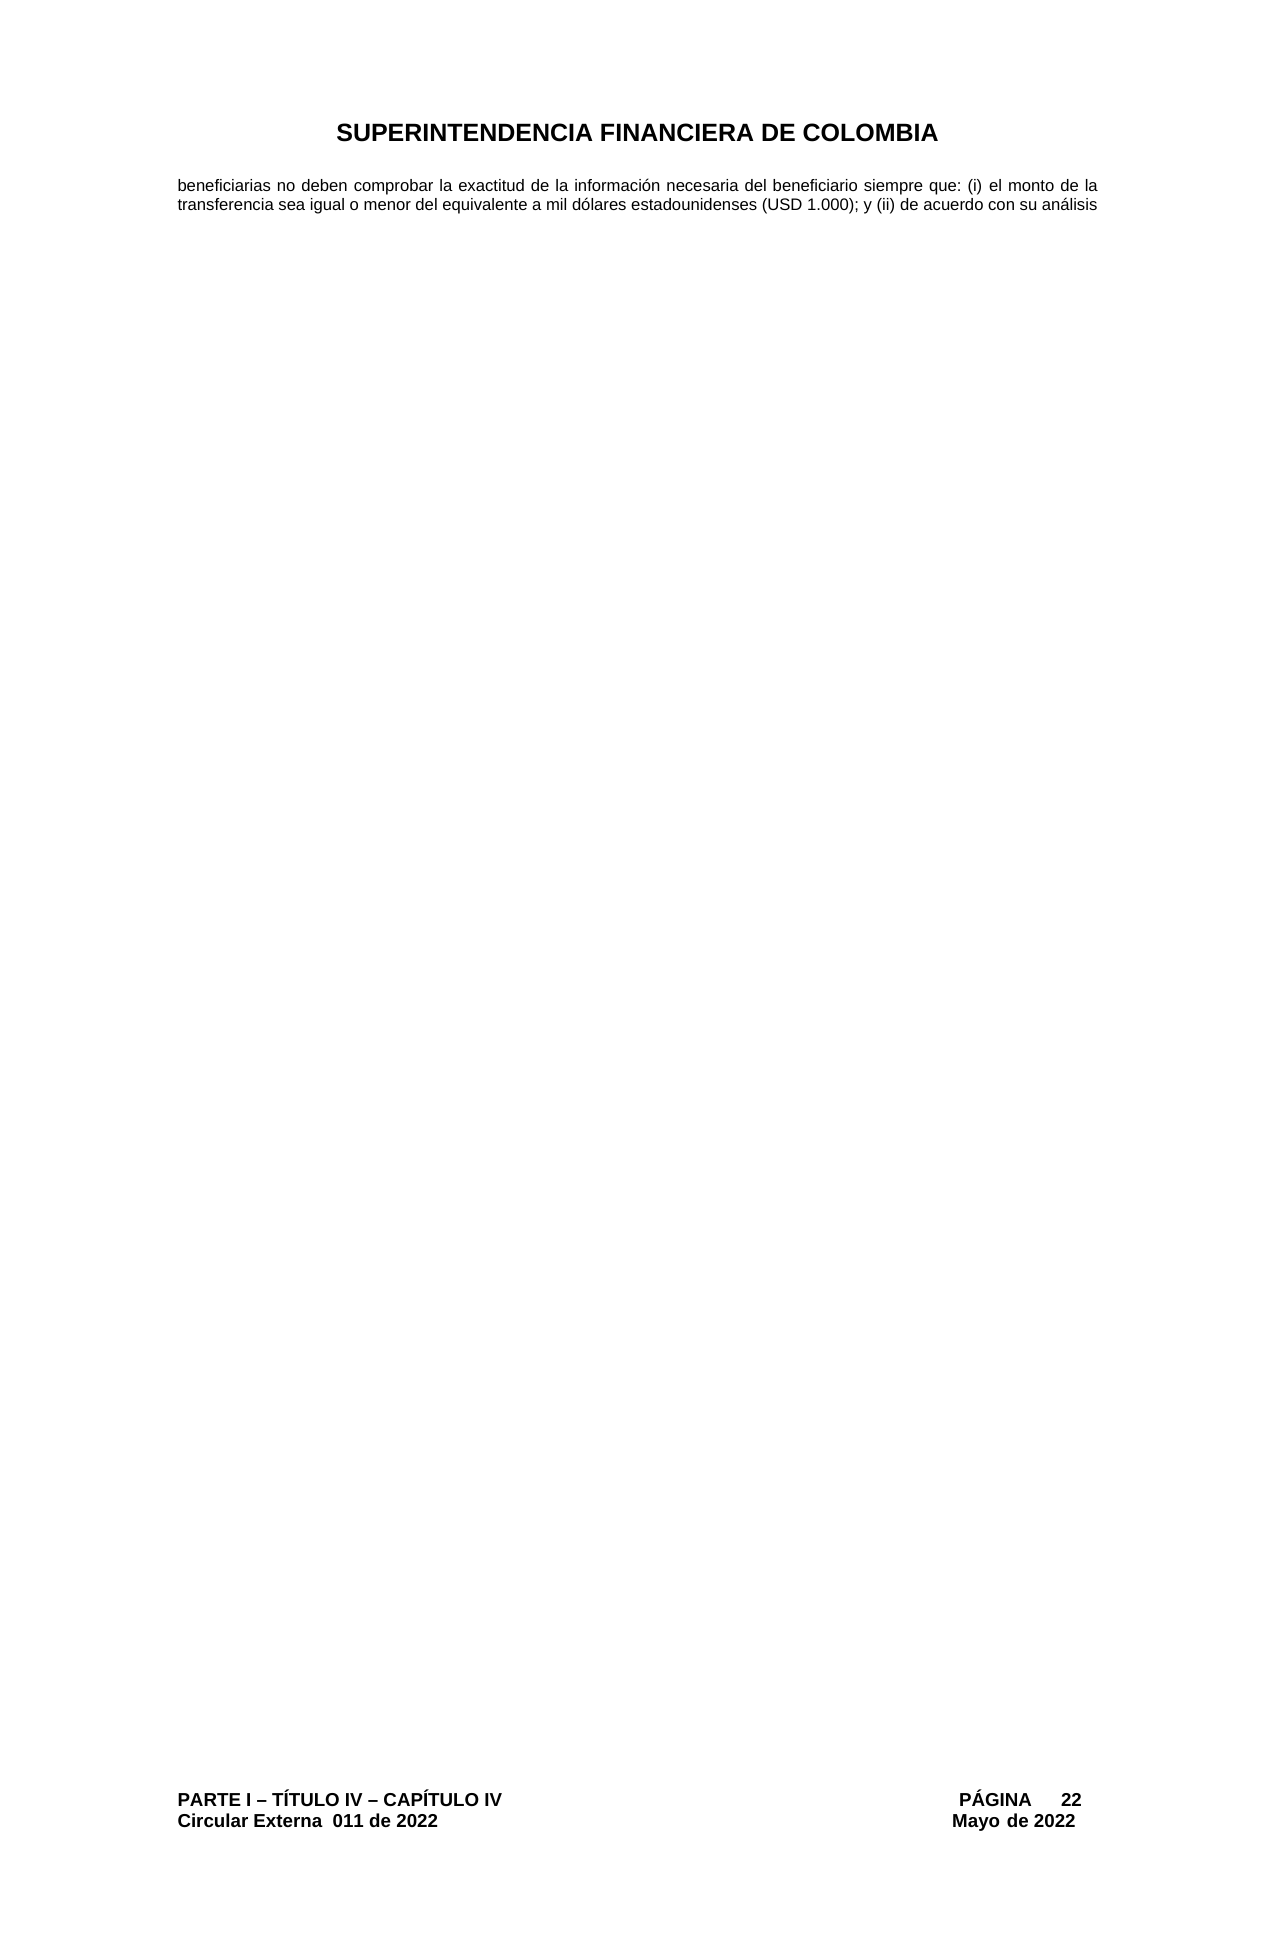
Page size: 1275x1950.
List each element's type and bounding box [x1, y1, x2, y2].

text [177, 176, 1098, 214]
